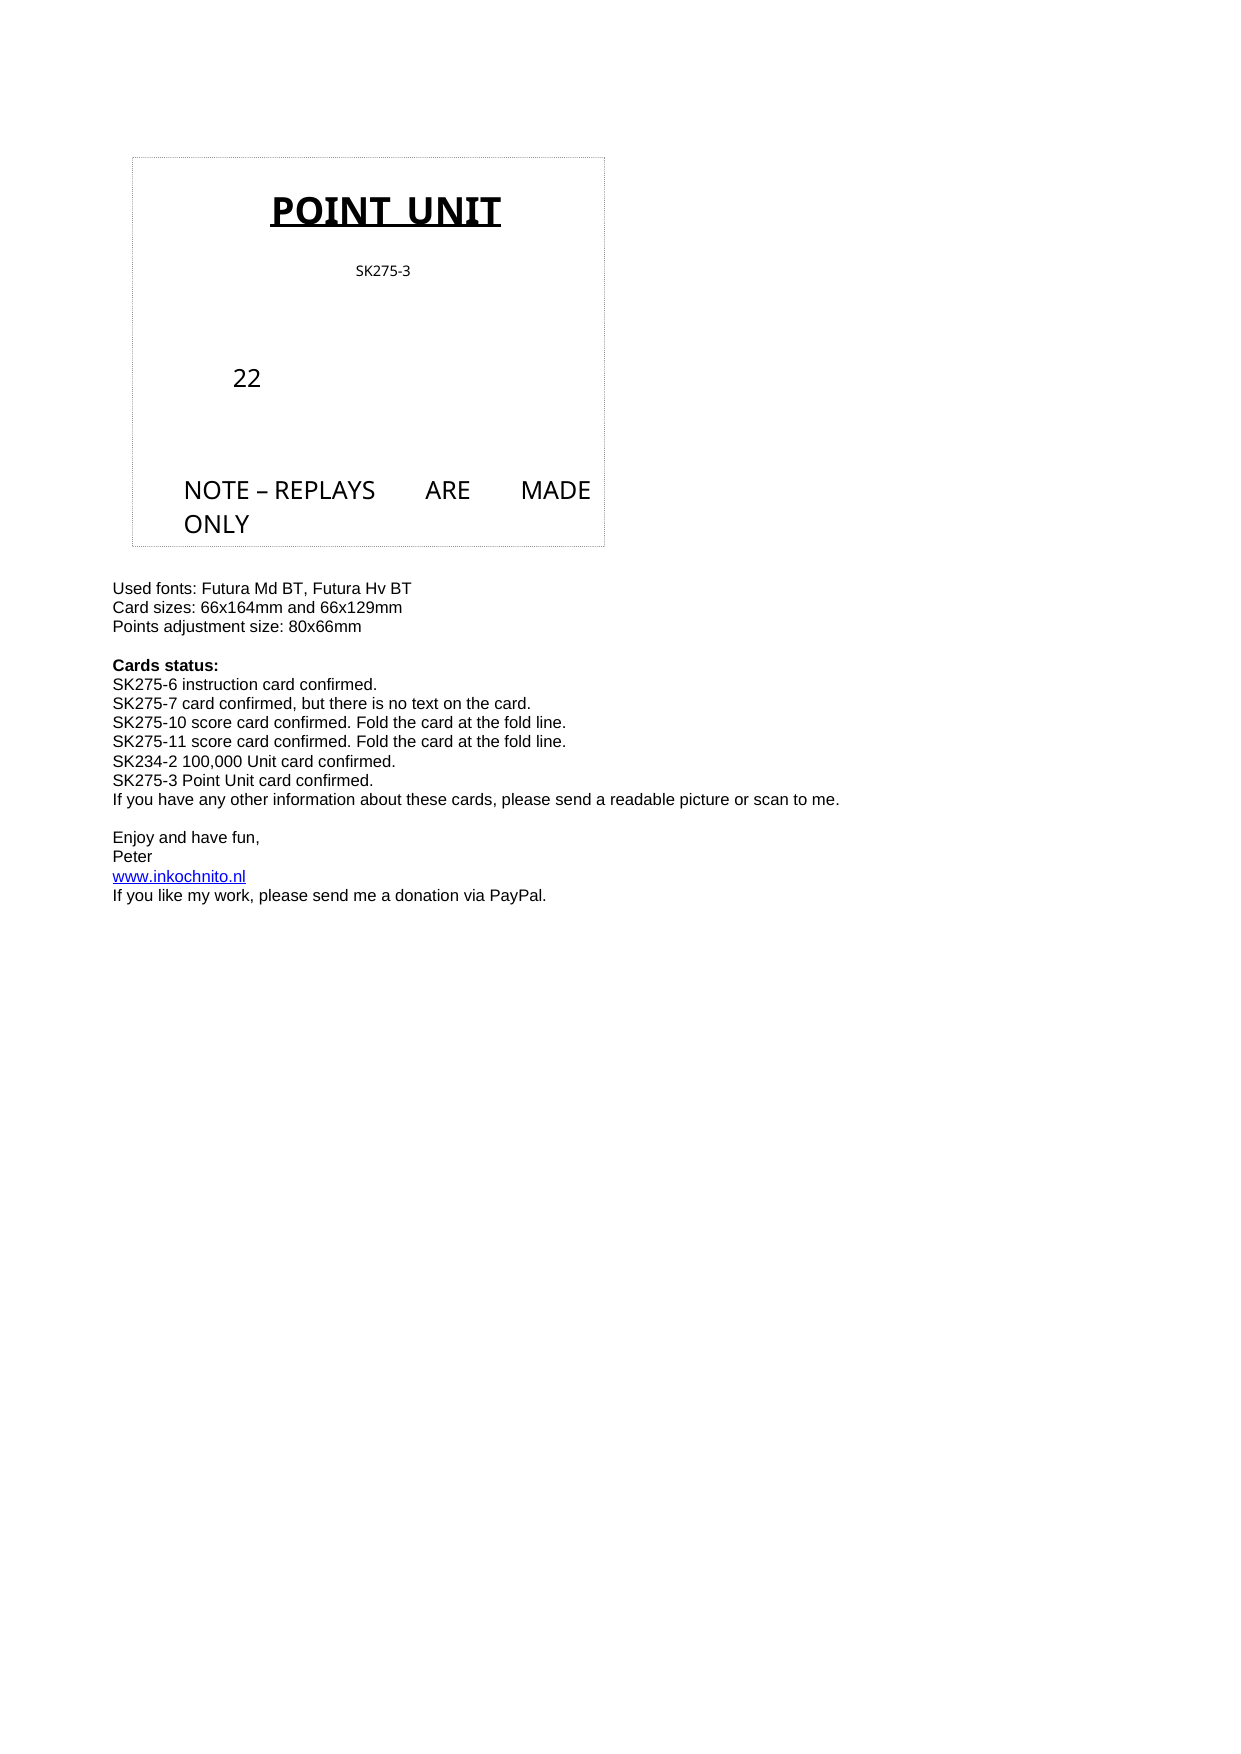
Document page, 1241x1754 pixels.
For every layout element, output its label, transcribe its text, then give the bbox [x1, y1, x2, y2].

text Used fonts: Futura Md BT, Futura Hv BT [112, 579, 1144, 598]
text www.inkochnito.nl [112, 866, 1144, 886]
text SK275-3 Point Unit card confirmed. [112, 771, 1144, 790]
text Peter [112, 847, 1144, 866]
text SK275-7 card confirmed, but there is no text on the card. [112, 694, 1144, 713]
text SK275-11 score card confirmed. Fold the card at the fold line. [112, 732, 1144, 751]
text SK275-10 score card confirmed. Fold the card at the fold line. [112, 713, 1144, 732]
text If you have any other information about these cards, please send a readable picture or scan to me. [112, 790, 1144, 809]
text SK275-6 instruction card confirmed. [112, 675, 1144, 694]
text Cards status: [112, 656, 1144, 675]
text Enjoy and have fun, [112, 828, 1144, 847]
text Card sizes: 66x164mm and 66x129mm [112, 598, 1144, 617]
text If you like my work, please send me a donation via PayPal. [112, 886, 1144, 905]
text Points adjustment size: 80x66mm [112, 617, 1144, 636]
text SK234-2 100,000 Unit card confirmed. [112, 751, 1144, 771]
